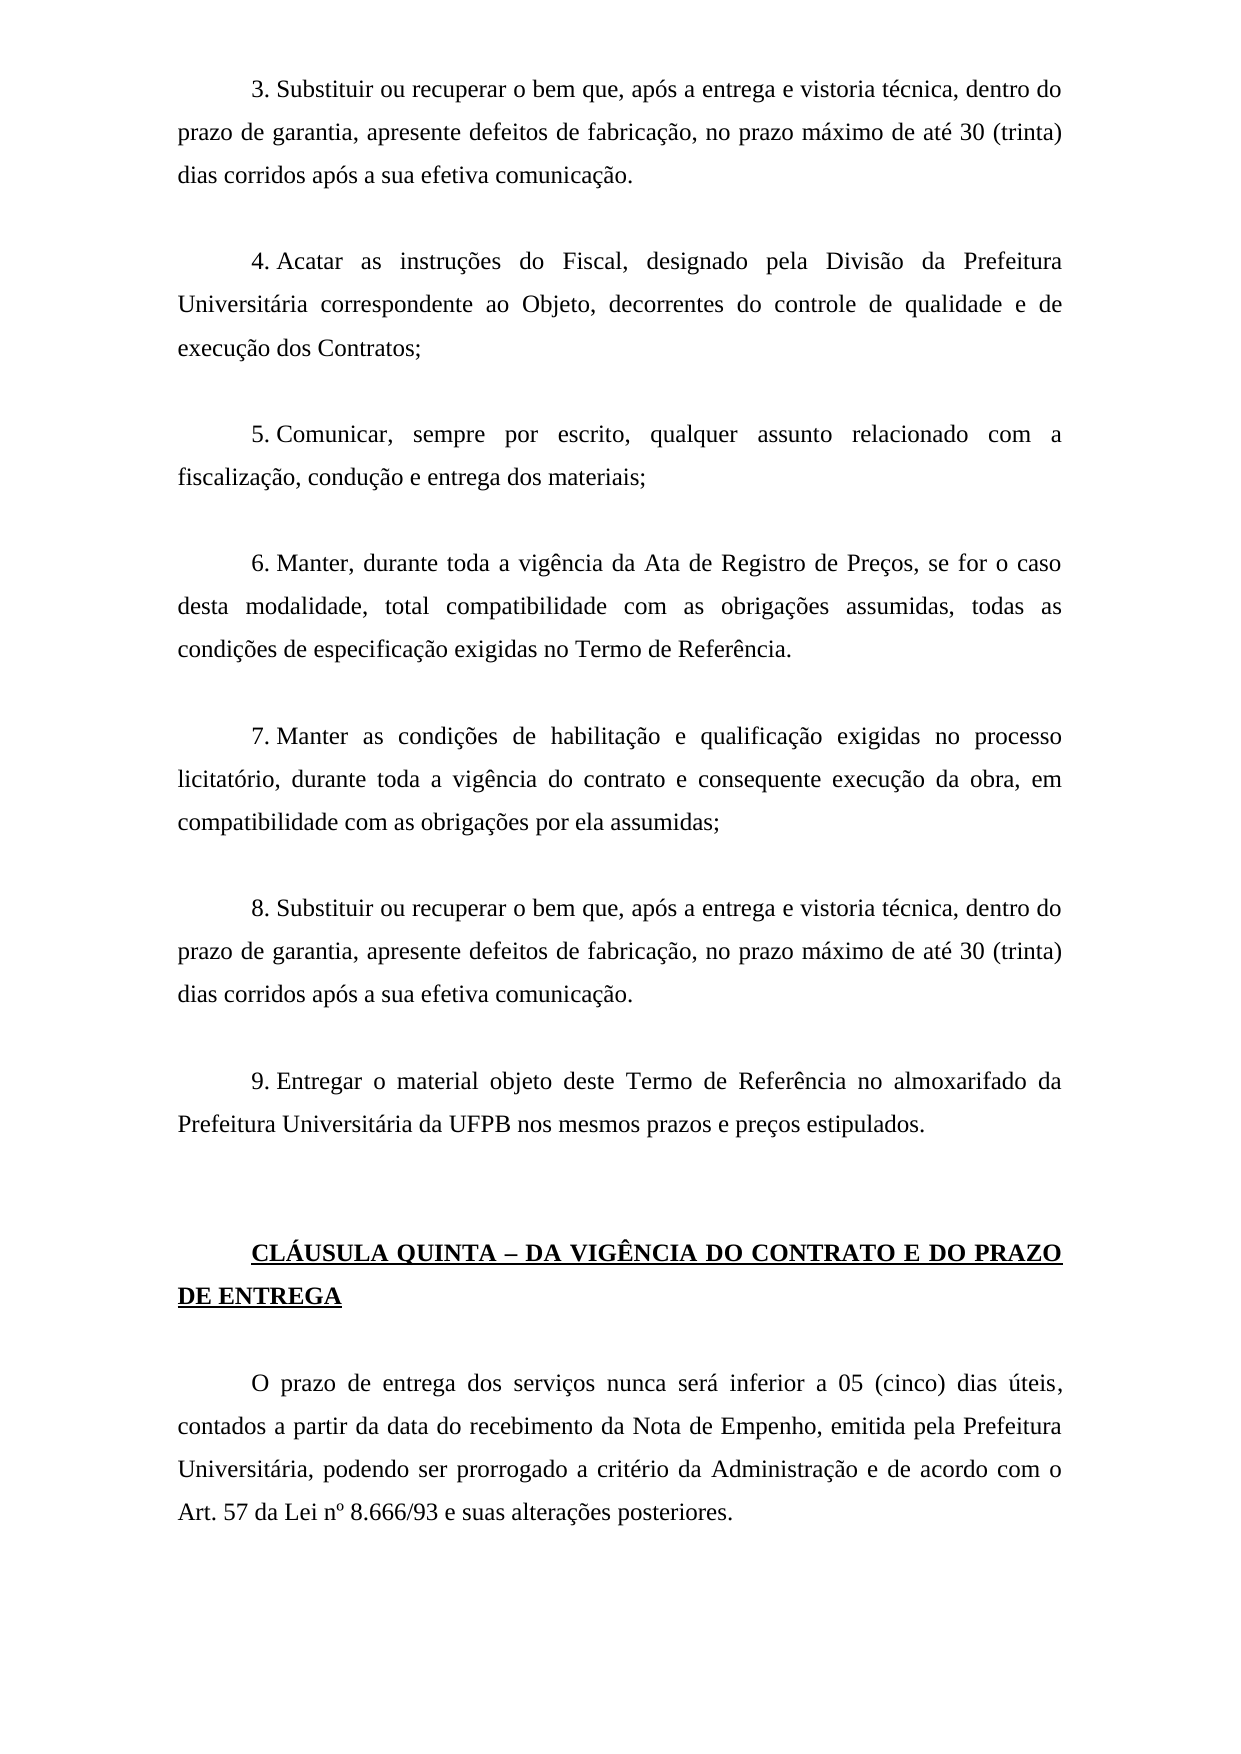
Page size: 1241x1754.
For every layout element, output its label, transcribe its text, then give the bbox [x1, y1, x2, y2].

text O prazo de entrega dos serviços nunca será inferior a 05 (cinco) dias úteis, contados a partir da data do recebimento da Nota de Empenho, emitida pela Prefeitura Universitária, podendo ser prorrogado a critério da Administração e de acordo com o Art. 57 da Lei nº 8.666/93 e suas alterações posteriores. [177, 1368, 1063, 1526]
list Manter, durante toda a vigência da Ata de Registro de Preços, se for o caso desta modalidade, total compatibilidade com as obrigações assumidas, todas as condições de especificação exigidas no Termo de Referência. [177, 548, 1063, 663]
text CLÁUSULA QUINTA – DA VIGÊNCIA DO CONTRATO E DO PRAZO DE ENTREGA [177, 1238, 1063, 1310]
list Manter as condições de habilitação e qualificação exigidas no processo licitatório, durante toda a vigência do contrato e consequente execução da obra, em compatibilidade com as obrigações por ela assumidas; [177, 721, 1063, 836]
list Comunicar, sempre por escrito, qualquer assunto relacionado com a fiscalização, condução e entrega dos materiais; [177, 419, 1063, 491]
list Acatar as instruções do Fiscal, designado pela Divisão da Prefeitura Universitária correspondente ao Objeto, decorrentes do controle de qualidade e de execução dos Contratos; [177, 246, 1063, 361]
list Substituir ou recuperar o bem que, após a entrega e vistoria técnica, dentro do prazo de garantia, apresente defeitos de fabricação, no prazo máximo de até 30 (trinta) dias corridos após a sua efetiva comunicação. [177, 74, 1063, 189]
list Entregar o material objeto deste Termo de Referência no almoxarifado da Prefeitura Universitária da UFPB nos mesmos prazos e preços estipulados. [177, 1066, 1063, 1138]
list Substituir ou recuperar o bem que, após a entrega e vistoria técnica, dentro do prazo de garantia, apresente defeitos de fabricação, no prazo máximo de até 30 (trinta) dias corridos após a sua efetiva comunicação. [177, 893, 1063, 1008]
